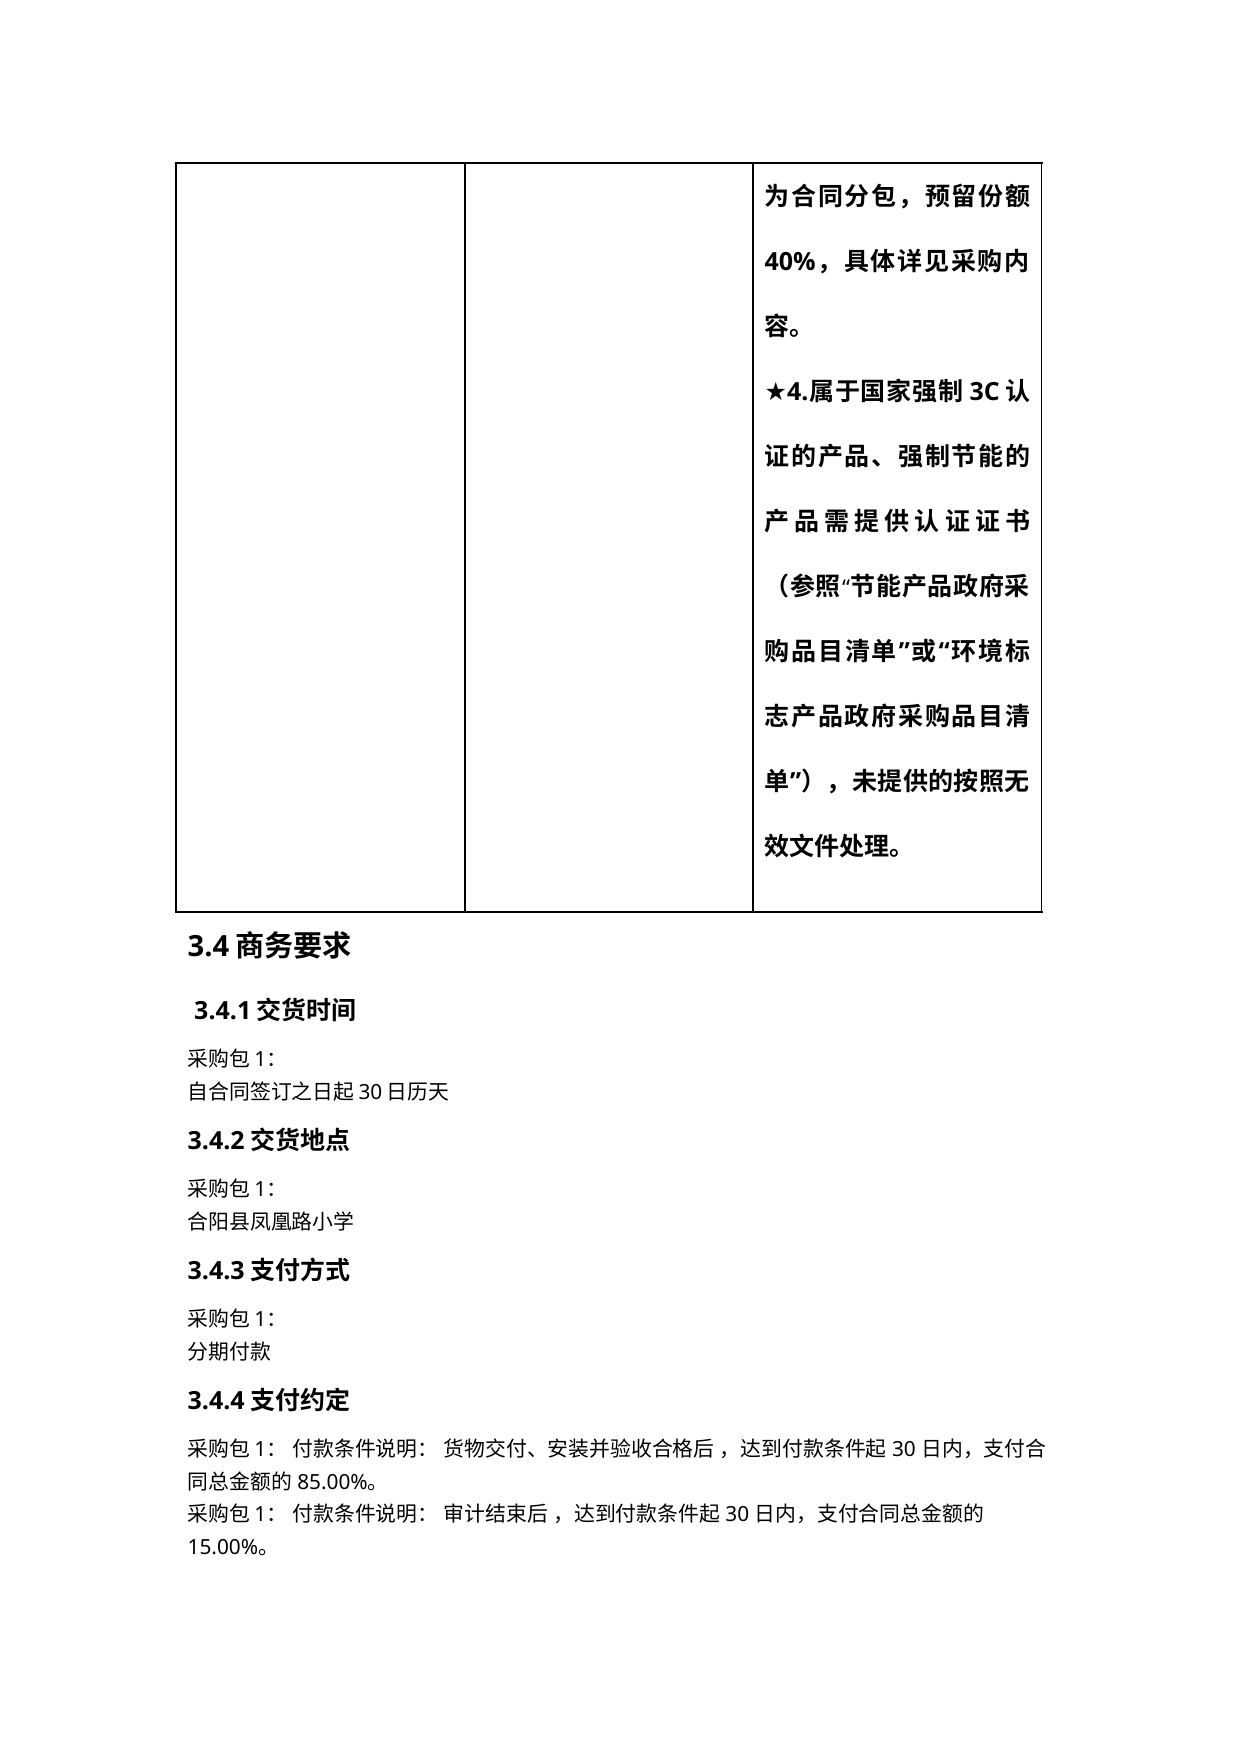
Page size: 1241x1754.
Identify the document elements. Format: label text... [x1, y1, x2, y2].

text 采购包1： [187, 1303, 1053, 1335]
text 3.4.4支付约定 [187, 1368, 1053, 1433]
text 3.4.3支付方式 [187, 1238, 1053, 1303]
text 分期付款 [187, 1335, 1053, 1368]
text 3.4.1交货时间 [187, 978, 1053, 1043]
table_cell [466, 164, 752, 911]
text 采购包1： [187, 1173, 1053, 1205]
text 3.4商务要求 [187, 913, 1053, 978]
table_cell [754, 164, 1041, 911]
table_cell 1 [177, 164, 464, 911]
text 采购包1： [187, 1043, 1053, 1075]
text 自合同签订之日起30日历天 [187, 1075, 1053, 1108]
text 合阳县凤凰路小学 [187, 1205, 1053, 1238]
text 采购包1： 付款条件说明： 审计结束后 ，达到付款条件起 30 日内，支付合同总金额的 15.00%。 [187, 1498, 1053, 1563]
text 采购包1： 付款条件说明： 货物交付、安装并验收合格后 ，达到付款条件起 30 日内，支付合同总金额的 85.00%。 [187, 1433, 1053, 1498]
text 3.4.2交货地点 [187, 1108, 1053, 1173]
